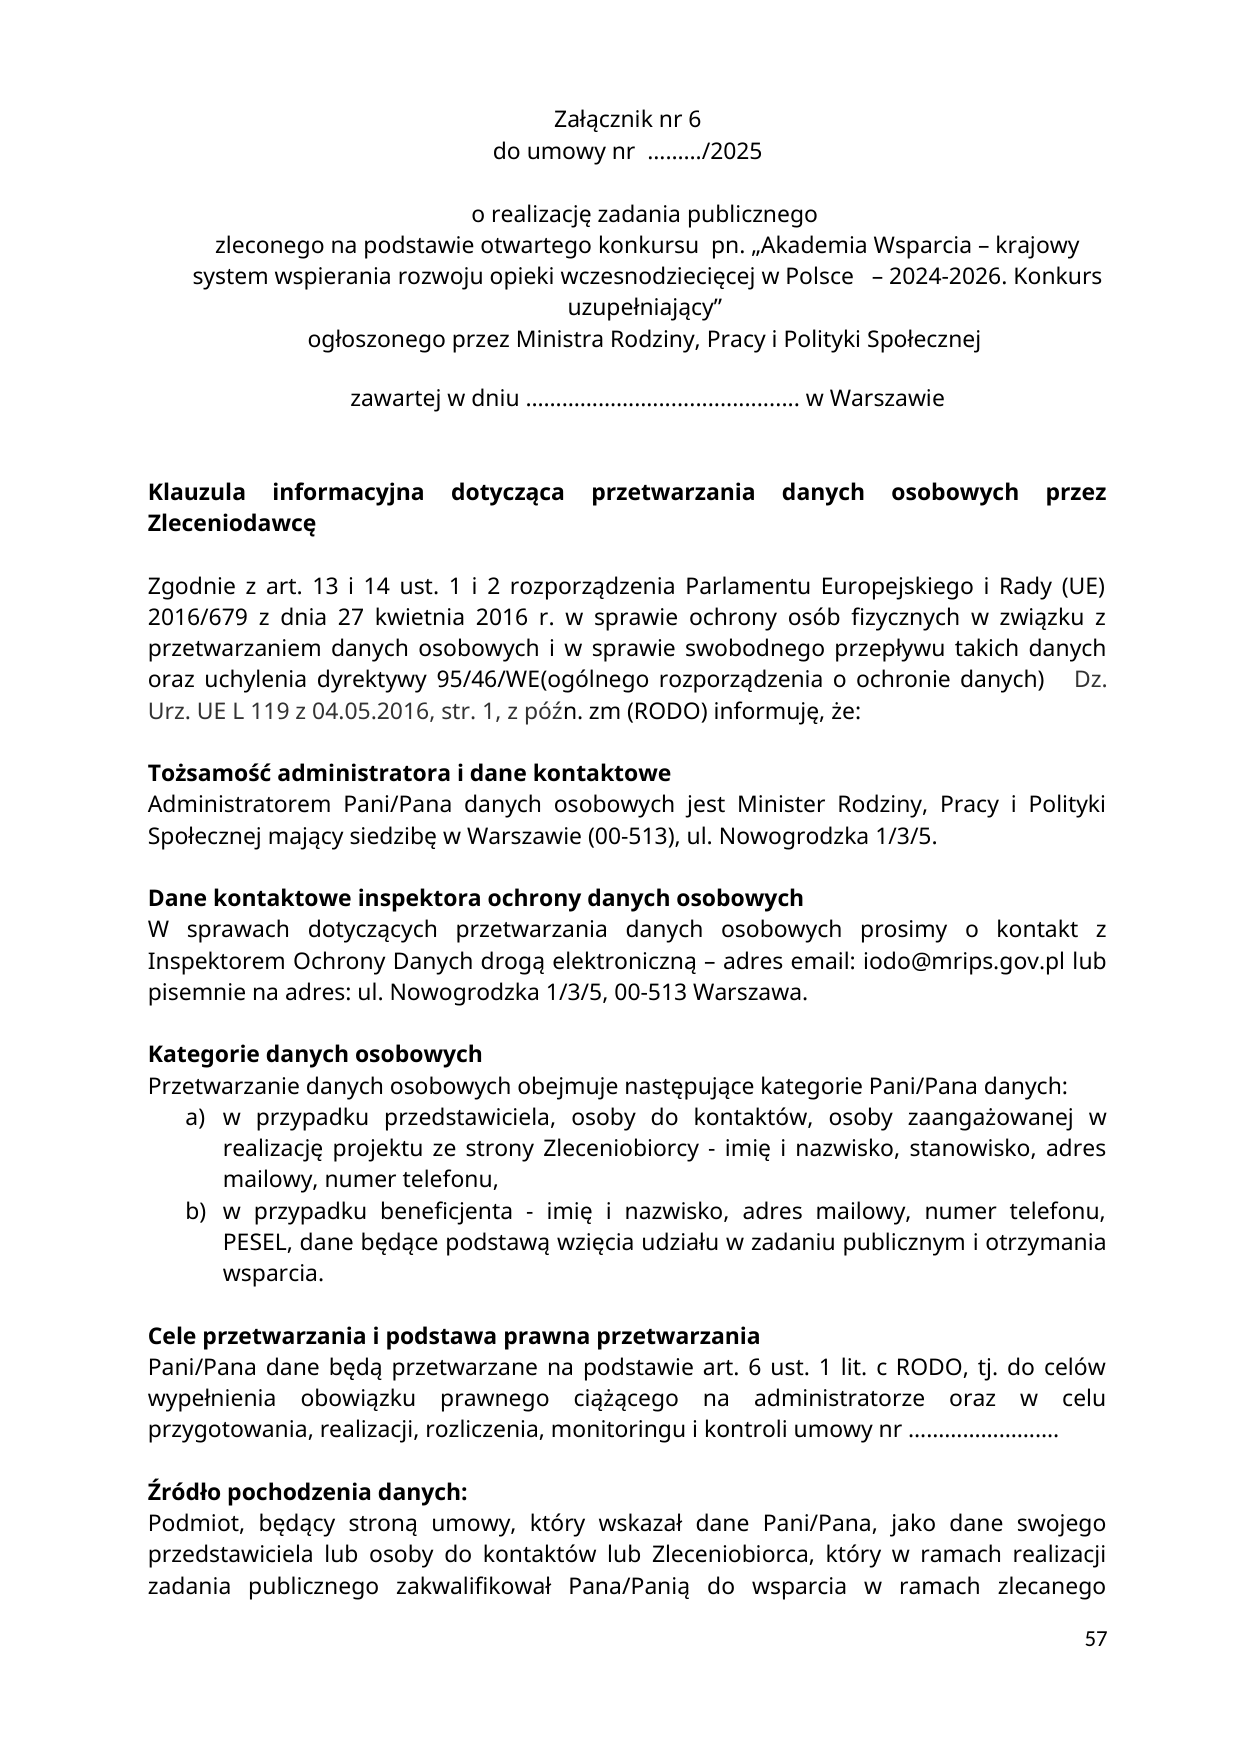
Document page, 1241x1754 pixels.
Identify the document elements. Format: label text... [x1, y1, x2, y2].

text Kategorie danych osobowych [148, 1038, 1107, 1069]
text Źródło pochodzenia danych: [148, 1476, 1107, 1507]
text do umowy nr ………/2025 [148, 135, 1107, 166]
text Dane kontaktowe inspektora ochrony danych osobowych [148, 882, 1107, 913]
list w przypadku przedstawiciela, osoby do kontaktów, osoby zaangażowanej w realizację projektu ze strony Zleceniobiorcy - imię i nazwisko, stanowisko, adres mailowy, numer telefonu, [185, 1101, 1107, 1194]
text Klauzula informacyjna dotycząca przetwarzania danych osobowych przez Zleceniodawcę [148, 476, 1107, 538]
text Przetwarzanie danych osobowych obejmuje następujące kategorie Pani/Pana danych: [148, 1069, 1107, 1101]
text Zgodnie z art. 13 i 14 ust. 1 i 2 rozporządzenia Parlamentu Europejskiego i Rady (UE) 2016/679 z dnia 27 kwietnia 2016 r. w sprawie ochrony osób fizycznych w związku z przetwarzaniem danych osobowych i w sprawie swobodnego przepływu takich danych oraz uchylenia dyrektywy 95/46/WE(ogólnego rozporządzenia o ochronie danych) Dz. Urz. UE L 119 z 04.05.2016, str. 1, z późn. zm (RODO) informuję, że: [148, 569, 1107, 726]
list w przypadku beneficjenta - imię i nazwisko, adres mailowy, numer telefonu, PESEL, dane będące podstawą wzięcia udziału w zadaniu publicznym i otrzymania wsparcia. [185, 1194, 1107, 1288]
text zawartej w dniu …………………........................ w Warszawie [187, 382, 1108, 413]
text Cele przetwarzania i podstawa prawna przetwarzania [148, 1319, 1107, 1351]
text W sprawach dotyczących przetwarzania danych osobowych prosimy o kontakt z Inspektorem Ochrony Danych drogą elektroniczną – adres email: iodo@mrips.gov.pl lub pisemnie na adres: ul. Nowogrodzka 1/3/5, 00-513 Warszawa. [148, 913, 1107, 1007]
text Administratorem Pani/Pana danych osobowych jest Minister Rodziny, Pracy i Polityki Społecznej mający siedzibę w Warszawie (00-513), ul. Nowogrodzka 1/3/5. [148, 788, 1107, 851]
text Załącznik nr 6 [148, 103, 1107, 135]
text o realizację zadania publicznego zleconego na podstawie otwartego konkursu pn. „Akademia Wsparcia – krajowy system wspierania rozwoju opieki wczesnodziecięcej w Polsce – 2024-2026. Konkurs uzupełniający” ogłoszonego przez Ministra Rodziny, Pracy i Polityki Społecznej [187, 197, 1108, 382]
text Tożsamość administratora i dane kontaktowe [148, 757, 1107, 788]
text Pani/Pana dane będą przetwarzane na podstawie art. 6 ust. 1 lit. c RODO, tj. do celów wypełnienia obowiązku prawnego ciążącego na administratorze oraz w celu przygotowania, realizacji, rozliczenia, monitoringu i kontroli umowy nr ……………………. [148, 1351, 1107, 1444]
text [148, 1507, 1107, 1601]
